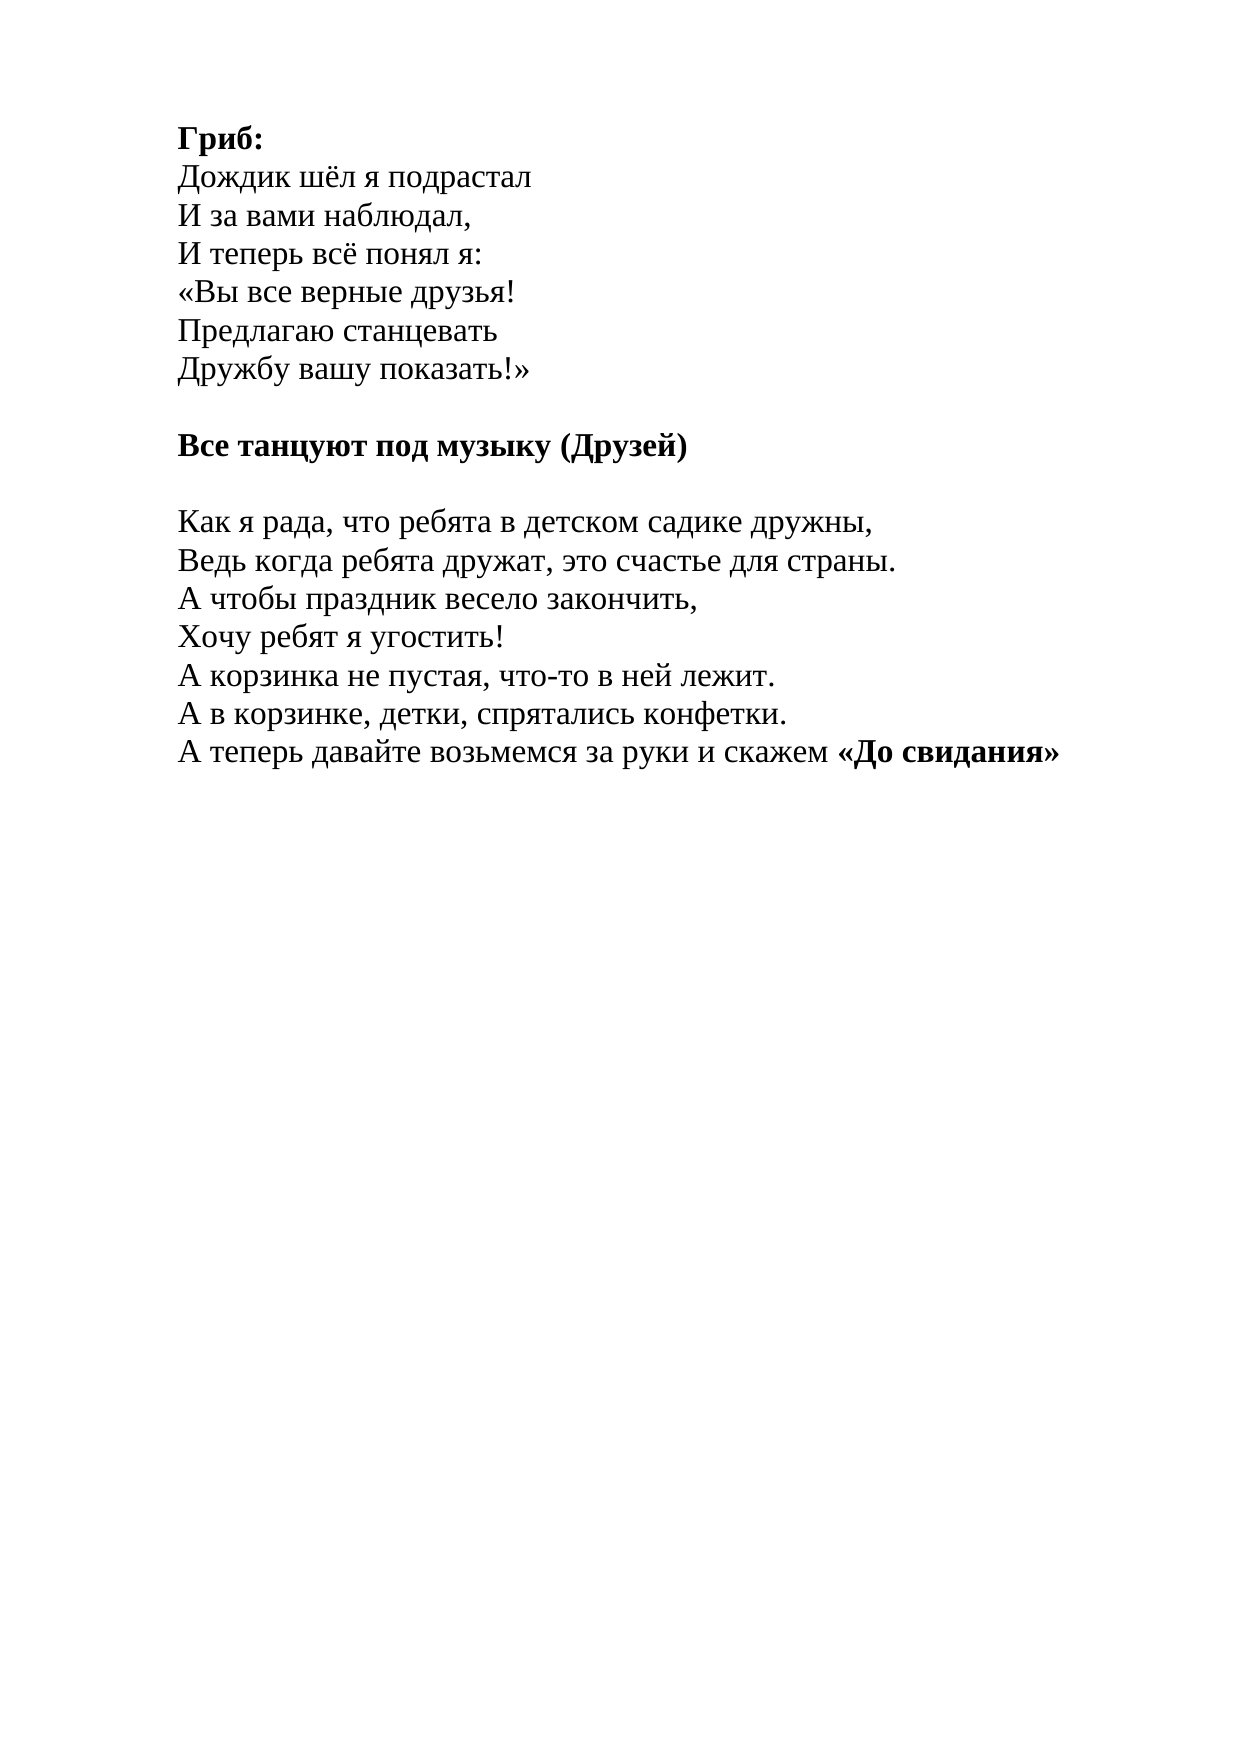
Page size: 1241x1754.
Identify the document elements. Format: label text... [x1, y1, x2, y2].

text А чтобы праздник весело закончить, [177, 578, 1152, 616]
text «Вы все верные друзья! [177, 271, 1152, 310]
text И за вами наблюдал, [177, 195, 1152, 233]
text Гриб: [177, 118, 1152, 156]
text Предлагаю станцевать [177, 310, 1152, 348]
text Дружбу вашу показать!» [177, 348, 1152, 386]
text Ведь когда ребята дружат, это счастье для страны. [177, 540, 1152, 578]
text Хочу ребят я угостить! [177, 616, 1152, 655]
text А в корзинке, детки, спрятались конфетки. [177, 693, 1152, 731]
text Все танцуют под музыку (Друзей) [177, 425, 1152, 463]
text А теперь давайте возьмемся за руки и скажем «До свидания» [177, 731, 1152, 770]
text Как я рада, что ребята в детском садике дружны, [177, 501, 1152, 540]
text Дождик шёл я подрастал [177, 156, 1152, 195]
text А корзинка не пустая, что-то в ней лежит. [177, 655, 1152, 693]
text И теперь всё понял я: [177, 233, 1152, 271]
